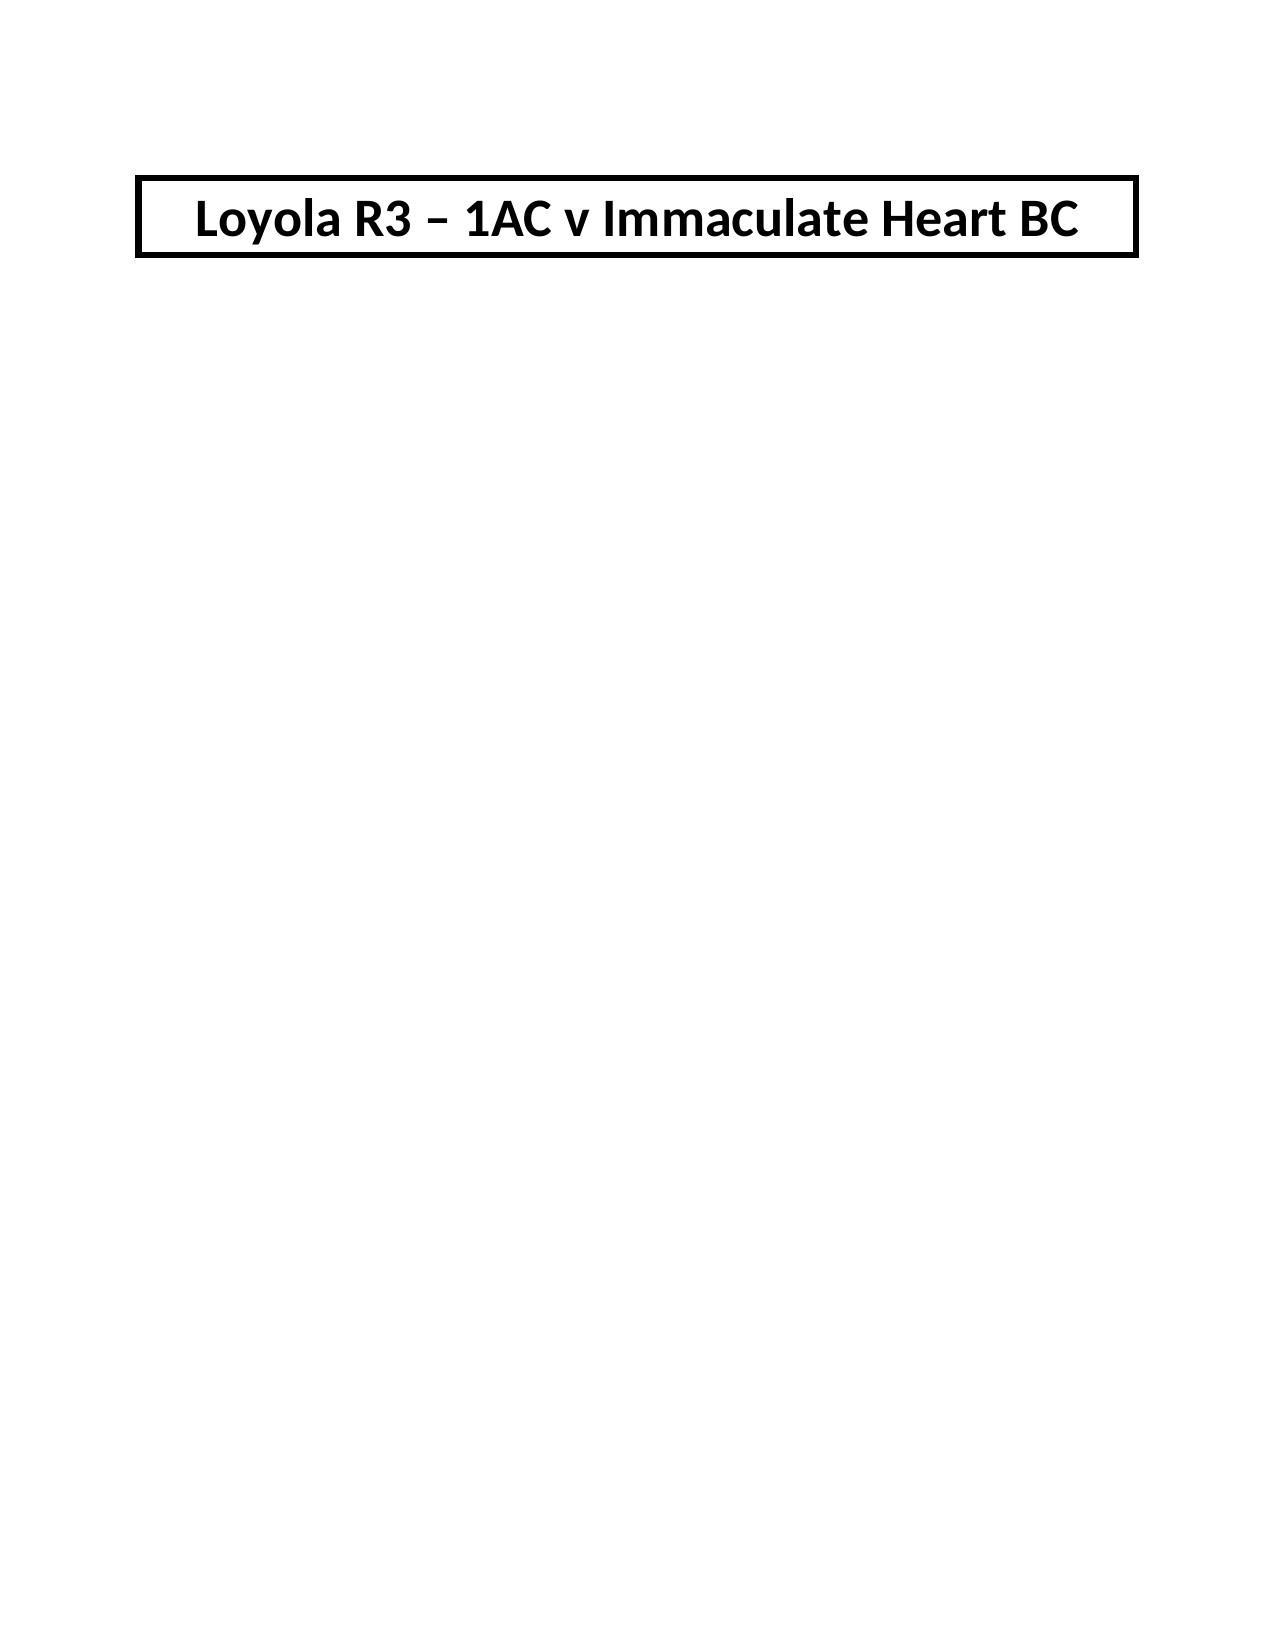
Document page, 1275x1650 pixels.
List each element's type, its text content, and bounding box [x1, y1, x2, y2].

subtitle Loyola R3 – 1AC v Immaculate Heart BC [142, 181, 1133, 252]
